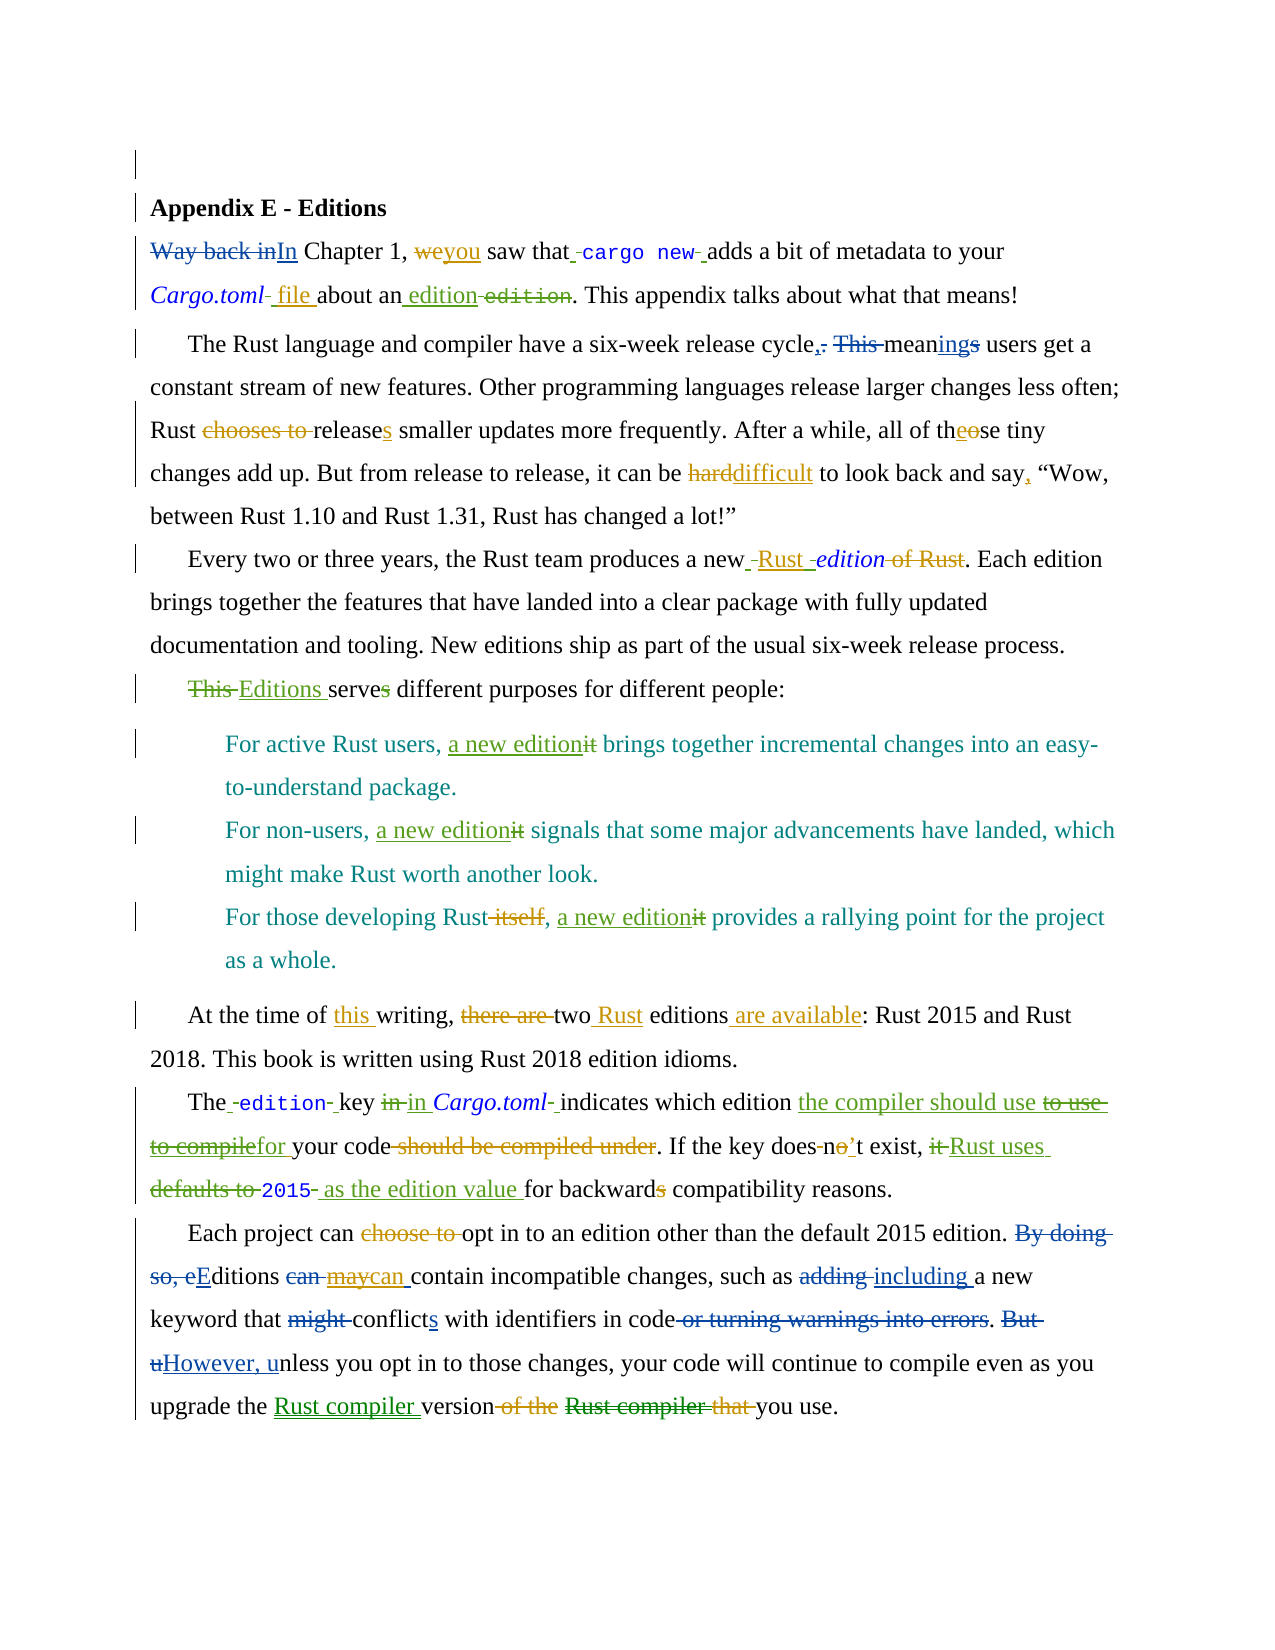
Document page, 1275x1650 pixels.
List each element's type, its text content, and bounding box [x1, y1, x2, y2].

text serve different purposes for different people: [150, 674, 1125, 702]
text Each project can opt in to an edition other than the default 2015 edition. ditions contain incompatible changes, such as a new keyword that conflict with identifiers in code. nless you opt in to those changes, your code will continue to compile even as you upgrade the version you use. [150, 1218, 1125, 1419]
text Theeditionkey Cargo.tomlindicates which edition your code. If the key doesnt exist, 2015for backward compatibility reasons. [150, 1087, 1125, 1203]
title Appendix E - Editions [150, 193, 1125, 222]
text At the time of writing, two editions: Rust 2015 and Rust 2018. This book is written using Rust 2018 edition idioms. [150, 1001, 1125, 1072]
text For non-users, signals that some major advancements have landed, which might make Rust worth another look. [225, 816, 1125, 887]
text The Rust language and compiler have a six-week release cycle mean users get a constant stream of new features. Other programming languages release larger changes less often; Rust release smaller updates more frequently. After a while, all of thse tiny changes add up. But from release to release, it can be to look back and say “Wow, between Rust 1.10 and Rust 1.31, Rust has changed a lot!” [150, 329, 1125, 530]
text Every two or three years, the Rust team produces a newedition. Each edition brings together the features that have landed into a clear package with fully updated documentation and tooling. New editions ship as part of the usual six-week release process. [150, 544, 1125, 659]
text For active Rust users, brings together incremental changes into an easy-to-understand package. [225, 729, 1125, 801]
text Chapter 1, saw thatcargo newadds a bit of metadata to your Cargo.tomlabout an. This appendix talks about what that means! [150, 236, 1125, 310]
text For those developing Rust, provides a rallying point for the project as a whole. [225, 902, 1125, 974]
